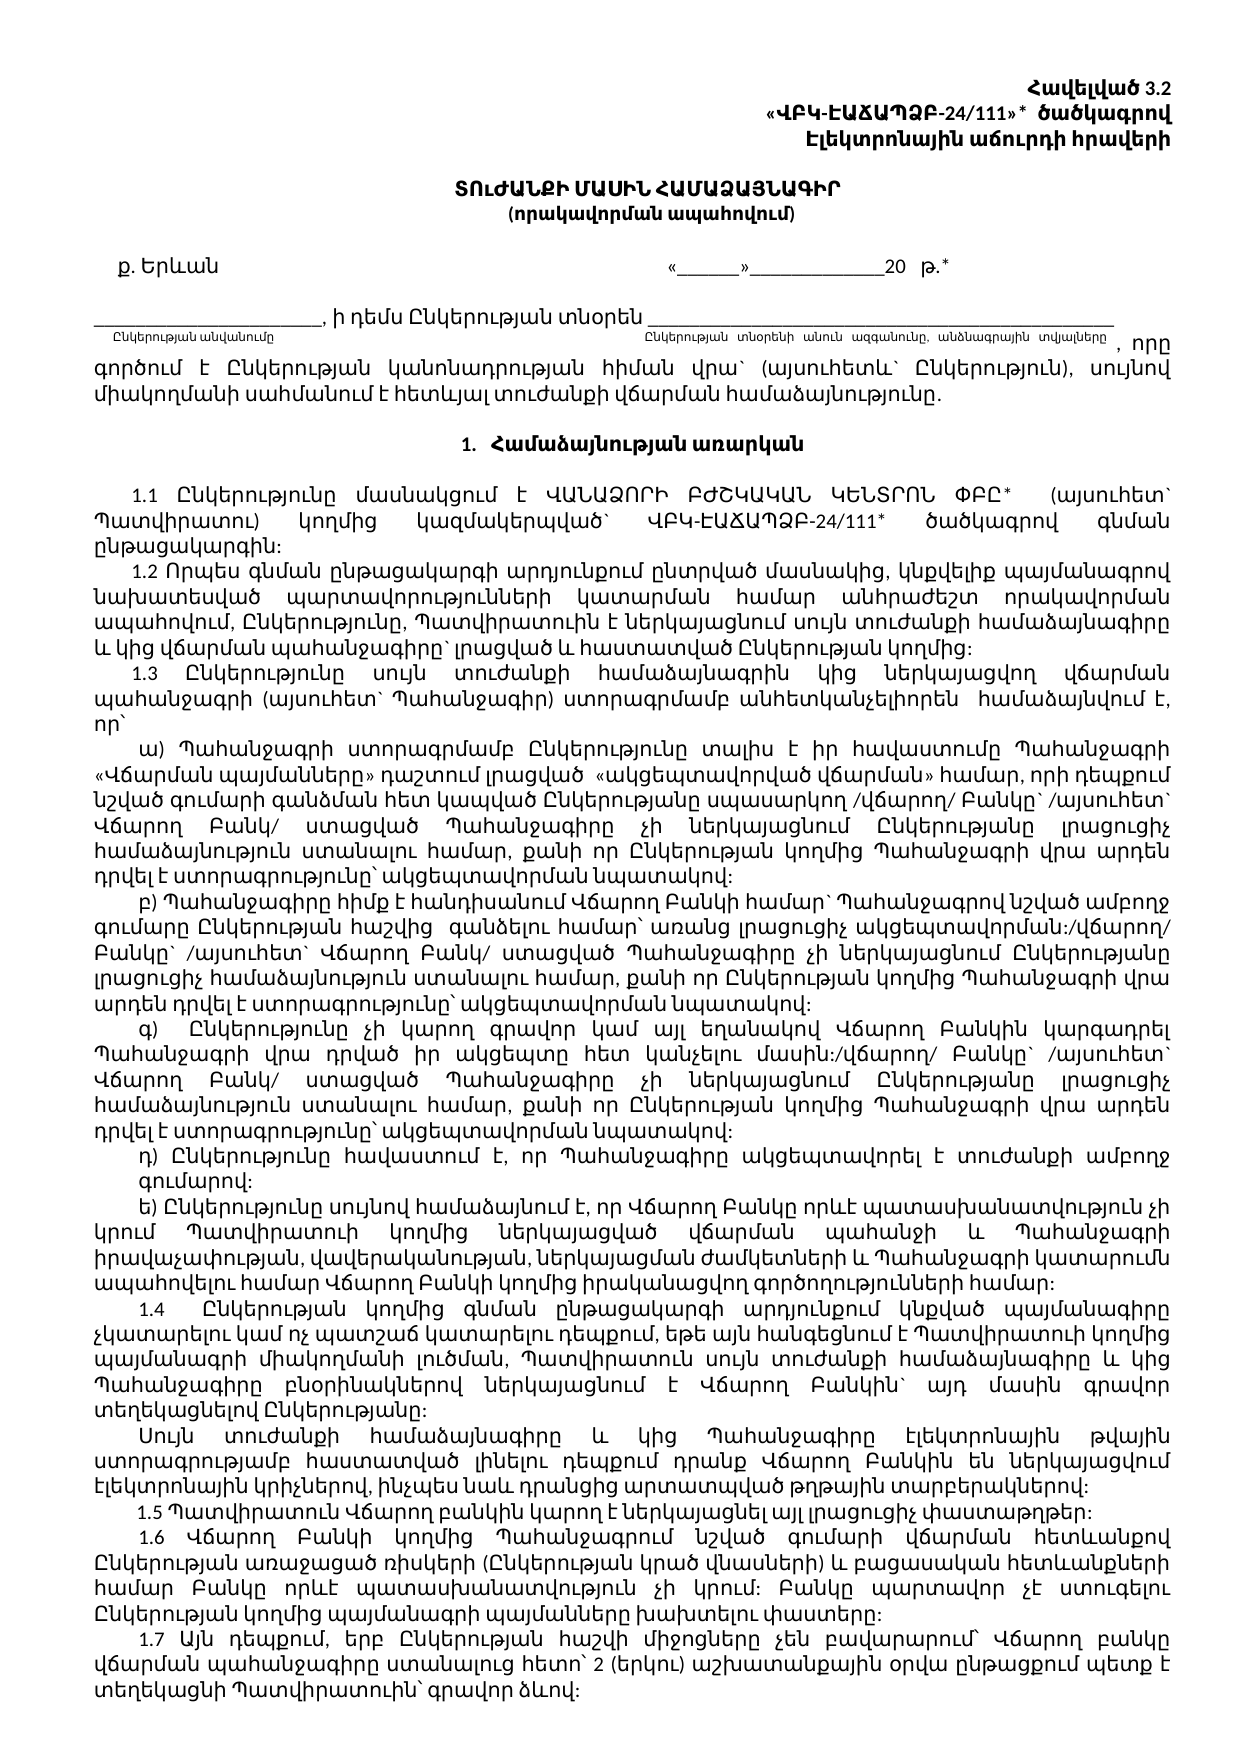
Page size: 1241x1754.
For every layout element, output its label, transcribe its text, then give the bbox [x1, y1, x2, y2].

text «ՎԲԿ-ԷԱՃԱՊՁԲ-24/111»* ծածկագրով [94, 100, 1171, 126]
text ե) Ընկերությունը սույնով համաձայնում է, որ Վճարող Բանկը որևէ պատասխանատվություն չի կրում Պատվիրատուի կողմից ներկայացված վճարման պահանջի և Պահանջագրի իրավաչափության, վավերականության, ներկայացման ժամկետների և Պահանջագրի կատարումն ապահովելու համար Վճարող Բանկի կողմից իրականացվող գործողությունների համար: [94, 1194, 1171, 1296]
text 1.7 Այն դեպքում, երբ Ընկերության հաշվի միջոցները չեն բավարարում՝ Վճարող բանկը վճարման պահանջագիրը ստանալուց հետո՝ 2 (երկու) աշխատանքային օրվա ընթացքում պետք է տեղեկացնի Պատվիրատուին՝ գրավոր ձևով: [94, 1626, 1171, 1702]
text բ) Պահանջագիրը հիմք է հանդիսանում Վճարող Բանկի համար` Պահանջագրով նշված ամբողջ գումարը Ընկերության հաշվից գանձելու համար՝ առանց լրացուցիչ ակցեպտավորման:/վճարող/ Բանկը` /այսուհետ` Վճարող Բանկ/ ստացված Պահանջագիրը չի ներկայացնում Ընկերությանը լրացուցիչ համաձայնություն ստանալու համար, քանի որ Ընկերության կողմից Պահանջագրի վրա արդեն դրվել է ստորագրությունը՝ ակցեպտավորման նպատակով: [94, 889, 1171, 1016]
text 1.3 Ընկերությունը սույն տուժանքի համաձայնագրին կից ներկայացվող վճարման պահանջագրի (այսուհետ` Պահանջագիր) ստորագրմամբ անհետկանչելիորեն համաձայնվում է, որ՝ [94, 660, 1171, 737]
text 1. Համաձայնության առարկան [94, 432, 1171, 457]
text 1.5 Պատվիրատուն Վճարող բանկին կարող է ներկայացնել այլ լրացուցիչ փաստաթղթեր: [94, 1499, 1171, 1524]
text 1.6 Վճարող Բանկի կողմից Պահանջագրում նշված գումարի վճարման հետևանքով Ընկերության առաջացած ռիսկերի (Ընկերության կրած վնասների) և բացասական հետևանքների համար Բանկը որևէ պատասխանատվություն չի կրում: Բանկը պարտավոր չէ ստուգելու Ընկերության կողմից պայմանագրի պայմանները խախտելու փաստերը: [94, 1524, 1171, 1626]
text ______________________, ի դեմս Ընկերության տնօրեն _____________________________________________ [94, 304, 1171, 330]
text Հավելված 3.2 [94, 75, 1171, 100]
text ա) Պահանջագրի ստորագրմամբ Ընկերությունը տալիս է իր հավաստումը Պահանջագրի «Վճարման պայմանները» դաշտում լրացված «ակցեպտավորված վճարման» համար, որի դեպքում նշված գումարի գանձման հետ կապված Ընկերությանը սպասարկող /վճարող/ Բանկը` /այսուհետ` Վճարող Բանկ/ ստացված Պահանջագիրը չի ներկայացնում Ընկերությանը լրացուցիչ համաձայնություն ստանալու համար, քանի որ Ընկերության կողմից Պահանջագրի վրա արդեն դրվել է ստորագրությունը՝ ակցեպտավորման նպատակով: [94, 737, 1171, 889]
text 1.4 Ընկերության կողմից գնման ընթացակարգի արդյունքում կնքված պայմանագիրը չկատարելու կամ ոչ պատշաճ կատարելու դեպքում, եթե այն հանգեցնում է Պատվիրատուի կողմից պայմանագրի միակողմանի լուծման, Պատվիրատուն սույն տուժանքի համաձայնագիրը և կից Պահանջագիրը բնօրինակներով ներկայացնում է Վճարող Բանկին` այդ մասին գրավոր տեղեկացնելով Ընկերությանը: [94, 1296, 1171, 1423]
text (որակավորման ապահովում) [94, 202, 1171, 225]
text Էլեկտրոնային աճուրդի հրավերի [94, 126, 1171, 151]
text գ) Ընկերությունը չի կարող գրավոր կամ այլ եղանակով Վճարող Բանկին կարգադրել Պահանջագրի վրա դրված իր ակցեպտը հետ կանչելու մասին:/վճարող/ Բանկը` /այսուհետ` Վճարող Բանկ/ ստացված Պահանջագիրը չի ներկայացնում Ընկերությանը լրացուցիչ համաձայնություն ստանալու համար, քանի որ Ընկերության կողմից Պահանջագրի վրա արդեն դրվել է ստորագրությունը՝ ակցեպտավորման նպատակով: [94, 1016, 1171, 1143]
text 1.1 Ընկերությունը մասնակցում է ՎԱՆԱՁՈՐԻ ԲԺՇԿԱԿԱՆ ԿԵՆՏՐՈՆ ՓԲԸ* (այսուհետ` Պատվիրատու) կողմից կազմակերպված` ՎԲԿ-ԷԱՃԱՊՁԲ-24/111* ծածկագրով գնման ընթացակարգին: [94, 482, 1171, 559]
text 1.2 Որպես գնման ընթացակարգի արդյունքում ընտրված մասնակից, կնքվելիք պայմանագրով նախատեսված պարտավորությունների կատարման համար անհրաժեշտ որակավորման ապահովում, Ընկերությունը, Պատվիրատուին է ներկայացնում սույն տուժանքի համաձայնագիրը և կից վճարման պահանջագիրը` լրացված և հաստատված Ընկերության կողմից: [94, 559, 1171, 660]
text ՏՈւԺԱՆՔԻ ՄԱՍԻՆ ՀԱՄԱՁԱՅՆԱԳԻՐ [94, 177, 1171, 202]
text Սույն տուժանքի համաձայնագիրը և կից Պահանջագիրը էլեկտրոնային թվային ստորագրությամբ հաստատված լինելու դեպքում դրանք Վճարող Բանկին են ներկայացվում էլեկտրոնային կրիչներով, ինչպես նաև դրանցից արտատպված թղթային տարբերակներով: [94, 1423, 1171, 1499]
text Ընկերության անվանումը Ընկերության տնօրենի անուն ազգանունը, անձնագրային տվյալները , որը գործում է Ընկերության կանոնադրության հիման վրա` (այսուհետև` Ընկերություն), սույնով միակողմանի սահմանում է հետևյալ տուժանքի վճարման համաձայնությունը. [94, 330, 1171, 406]
text դ) Ընկերությունը հավաստում է, որ Պահանջագիրը ակցեպտավորել է տուժանքի ամբողջ գումարով: [138, 1143, 1171, 1194]
text ք. Երևան «______»_____________20 թ.* [94, 254, 1171, 279]
